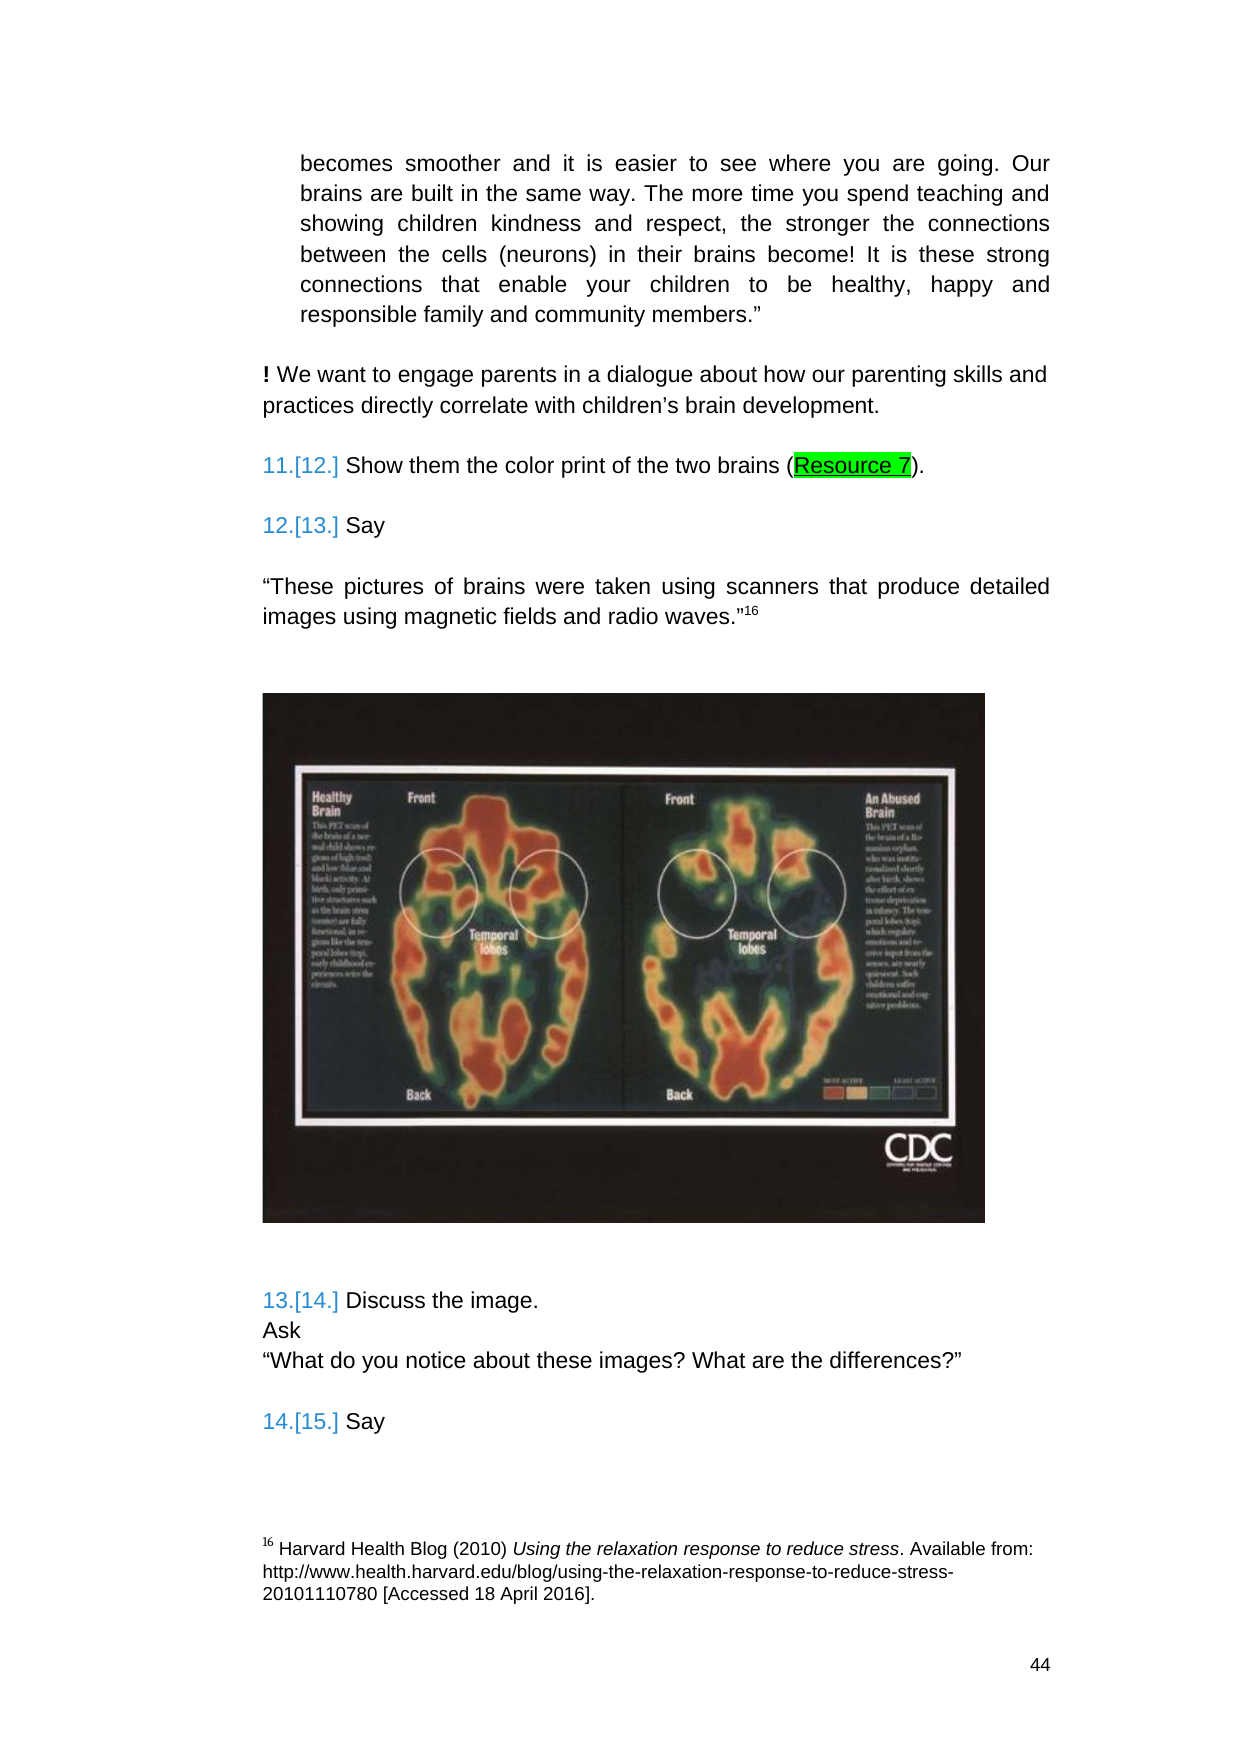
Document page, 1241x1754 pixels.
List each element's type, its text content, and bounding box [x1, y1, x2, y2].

list Show them the color print of the two brains (Resource 7). [911, 452, 1051, 478]
text Ask [262, 1317, 1051, 1343]
picture [262, 693, 985, 1223]
list Discuss the image. [262, 1287, 1051, 1313]
list “What do you notice about these images? What are the differences?” [262, 1347, 1051, 1374]
list Say [262, 1408, 1051, 1434]
text “These pictures of brains were taken using scanners that produce detailed images using magnetic fields and radio waves.” [262, 573, 1051, 629]
text ! We want to engage parents in a dialogue about how our parenting skills and practices directly correlate with children’s brain development. [262, 361, 1051, 418]
list Say [262, 512, 1051, 539]
list Show them the color print of the two brains (Resource 7). [262, 452, 794, 478]
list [262, 150, 1051, 327]
